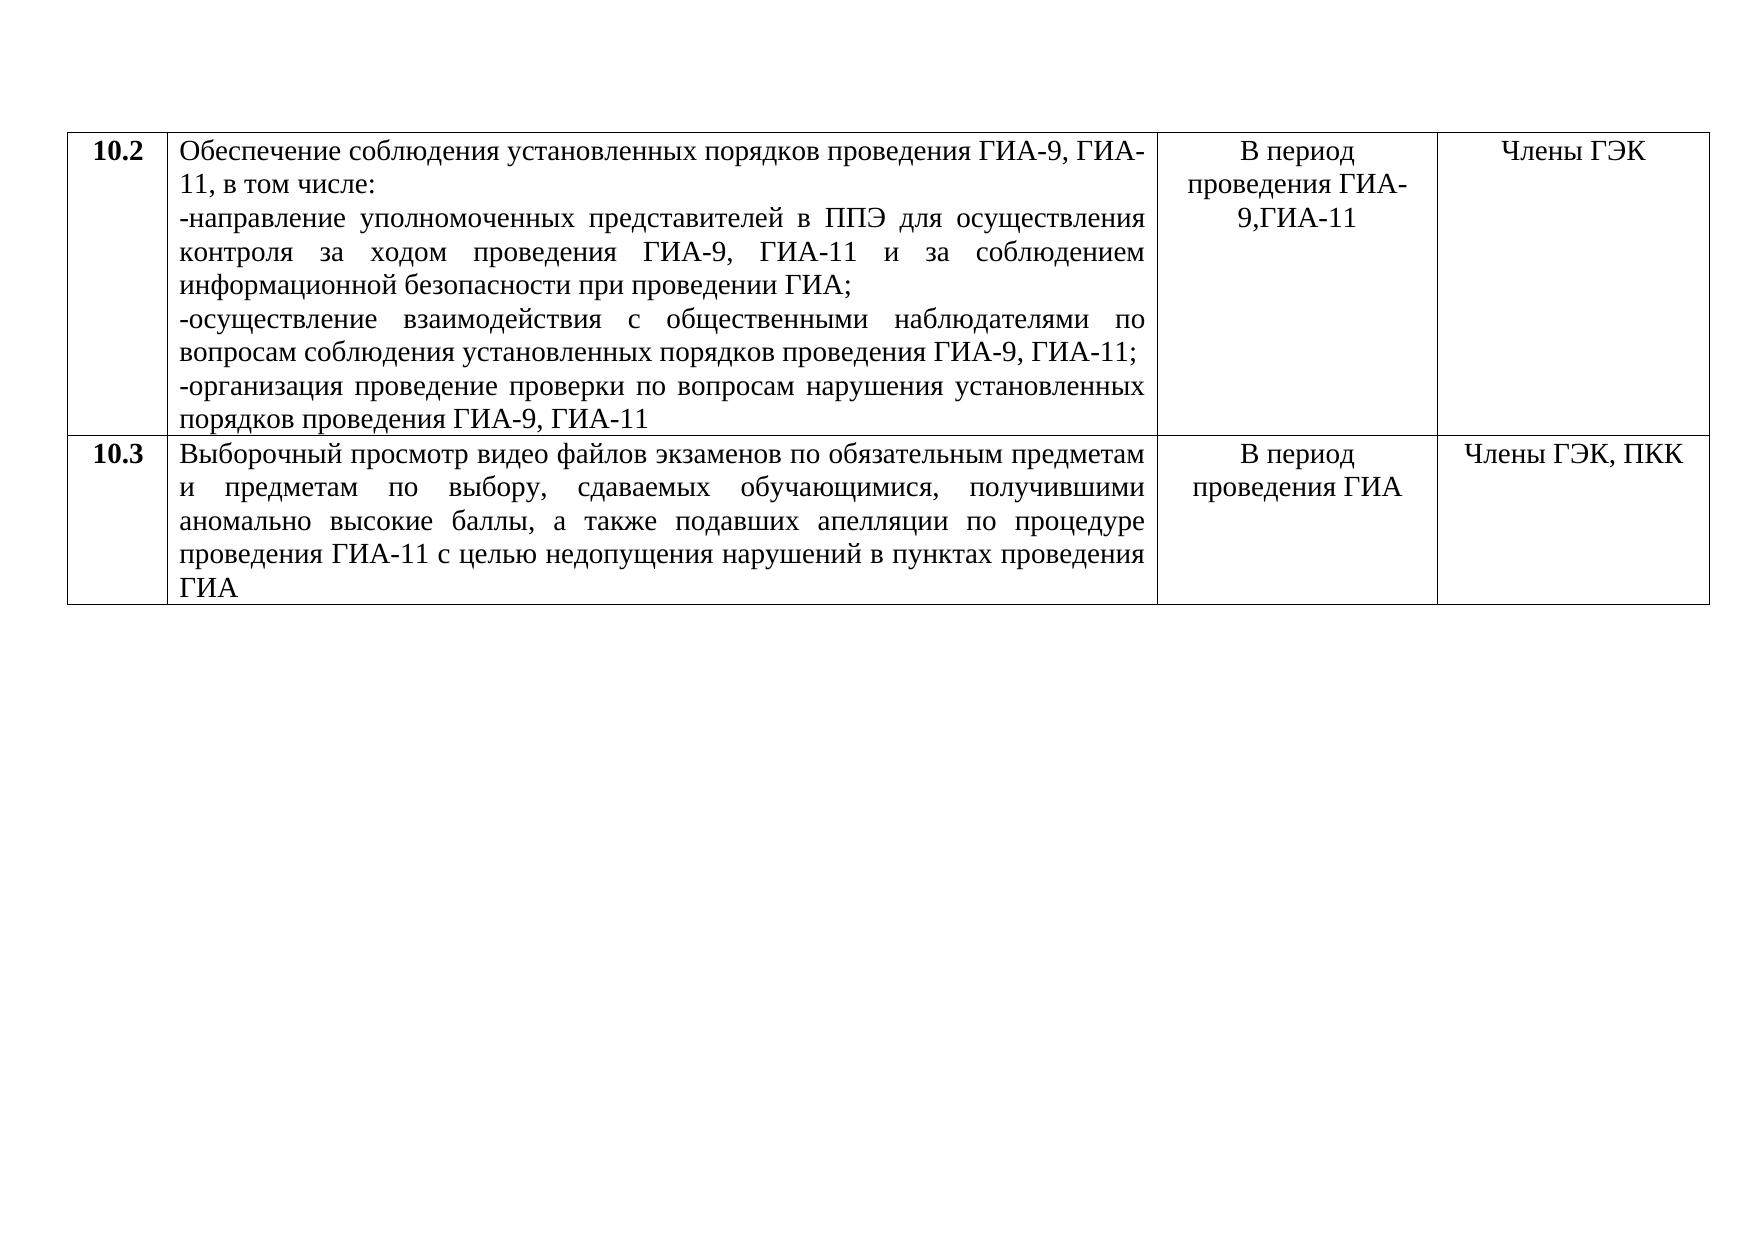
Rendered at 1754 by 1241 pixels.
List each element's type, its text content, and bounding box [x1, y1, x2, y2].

table_cell В период проведения ГИА [1158, 436, 1437, 604]
table_cell В период проведения ГИА-9,ГИА-11 [1158, 133, 1437, 435]
table_cell Обеспечение соблюдения установленных порядков проведения ГИА-9, ГИА-11, в том числе: -направление уполномоченных представителей в ППЭ для осуществления контроля за ходом проведения ГИА-9, ГИА-11 и за соблюдением информационной безопасности при проведении ГИА; -осуществление взаимодействия с общественными наблюдателями по вопросам соблюдения установленных порядков проведения ГИА-9, ГИА-11; -организация проведение проверки по вопросам нарушения установленных порядков проведения ГИА-9, ГИА-11 [168, 133, 1157, 435]
table_cell 10.3 [68, 436, 167, 604]
table_cell 10.2 [68, 133, 167, 435]
table_cell Выборочный просмотр видео файлов экзаменов по обязательным предметам и предметам по выбору, сдаваемых обучающимися, получившими аномально высокие баллы, а также подавших апелляции по процедуре проведения ГИА-11 с целью недопущения нарушений в пунктах проведения ГИА [168, 436, 1157, 604]
table_cell Члены ГЭК, ПКК [1438, 436, 1709, 604]
table_cell Члены ГЭК [1438, 133, 1709, 435]
